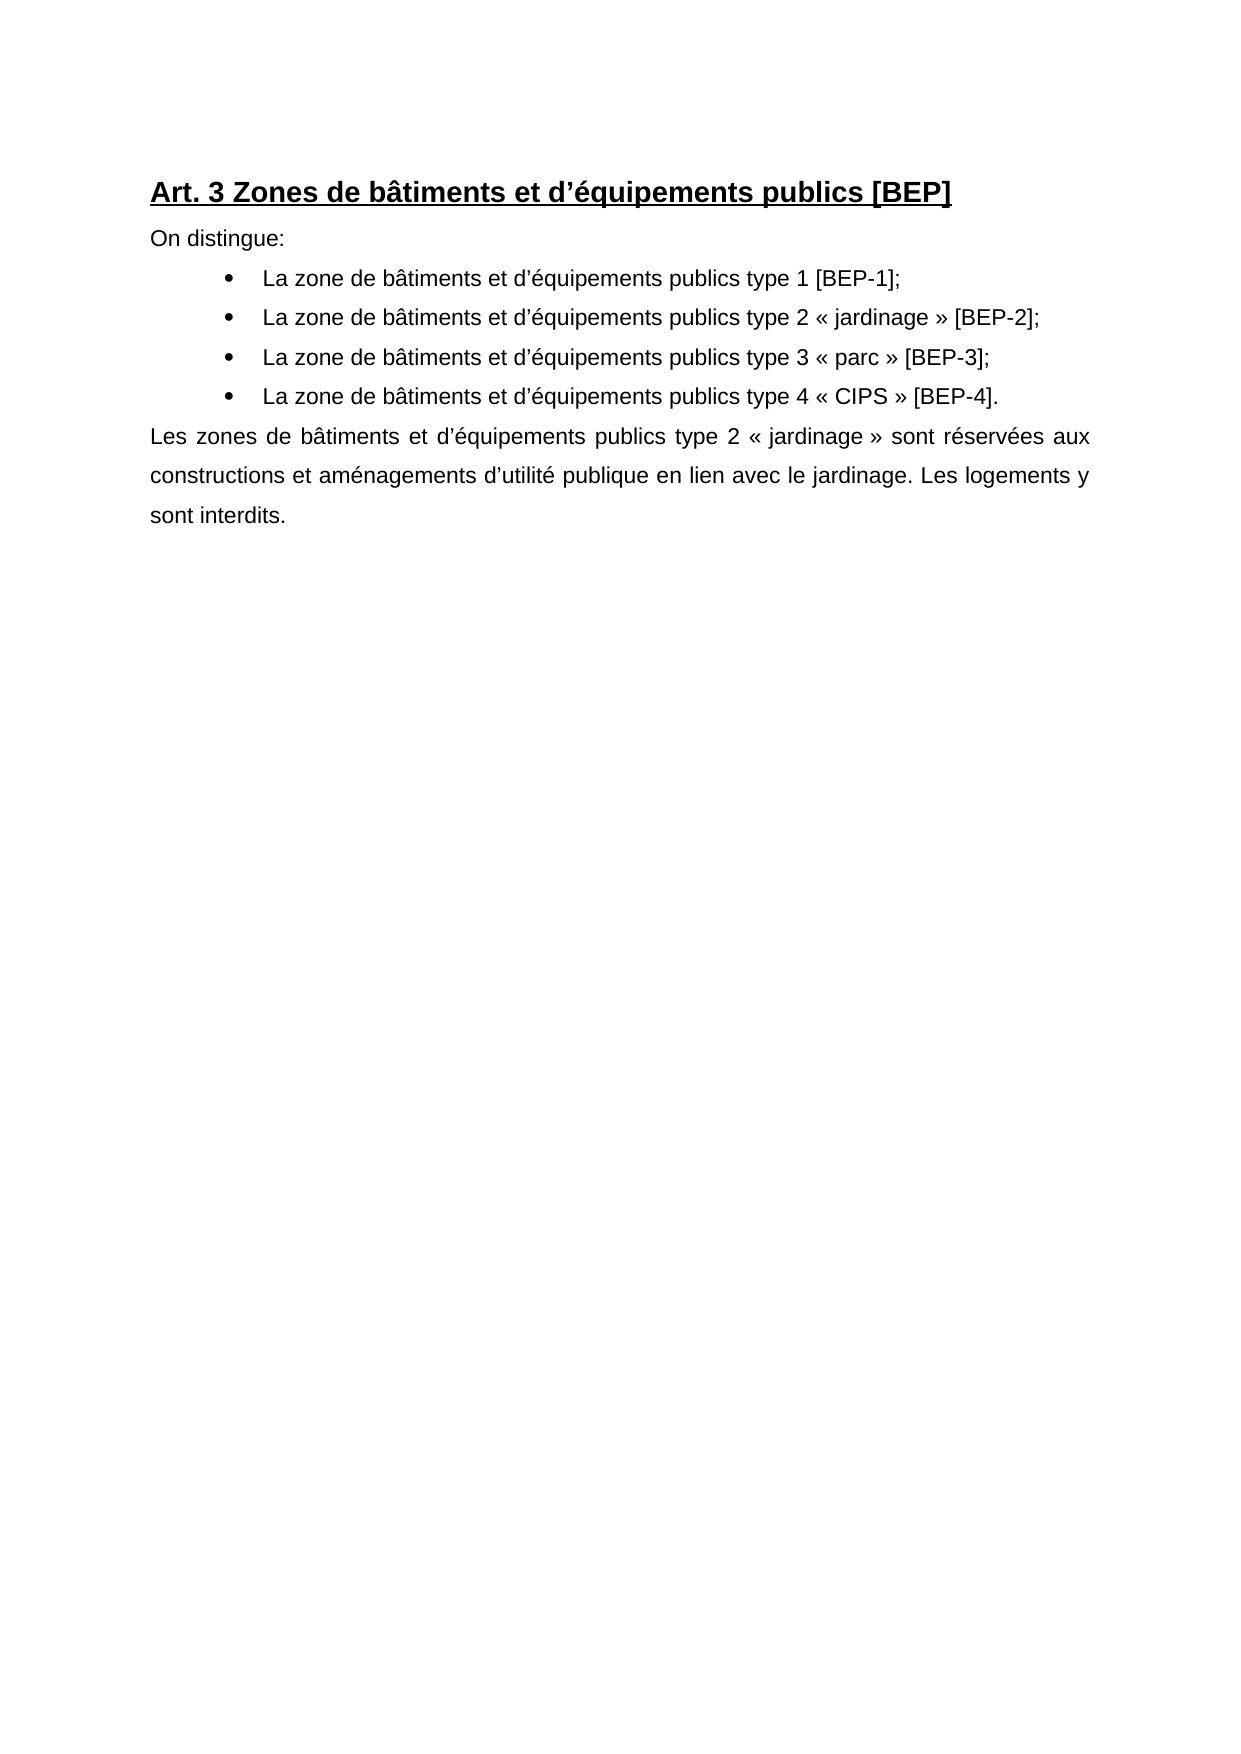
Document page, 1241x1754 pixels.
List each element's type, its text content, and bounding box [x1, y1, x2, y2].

list La zone de bâtiments et d’équipements publics type 1 [BEP-1]; [225, 265, 1090, 291]
list La zone de bâtiments et d’équipements publics type 3 « parc » [BEP-3]; [225, 344, 1090, 370]
list La zone de bâtiments et d’équipements publics type 2 « jardinage » [BEP-2]; [225, 304, 1090, 331]
list La zone de bâtiments et d’équipements publics type 4 « CIPS » [BEP-4]. [225, 383, 1090, 409]
text Les zones de bâtiments et d’équipements publics type 2 « jardinage » sont réservées aux constructions et aménagements d’utilité publique en lien avec le jardinage. Les logements y sont interdits. [150, 423, 1090, 528]
text On distingue: [150, 225, 1090, 252]
subtitle Art. 3 Zones de bâtiments et d’équipements publics [BEP] [150, 175, 1090, 208]
